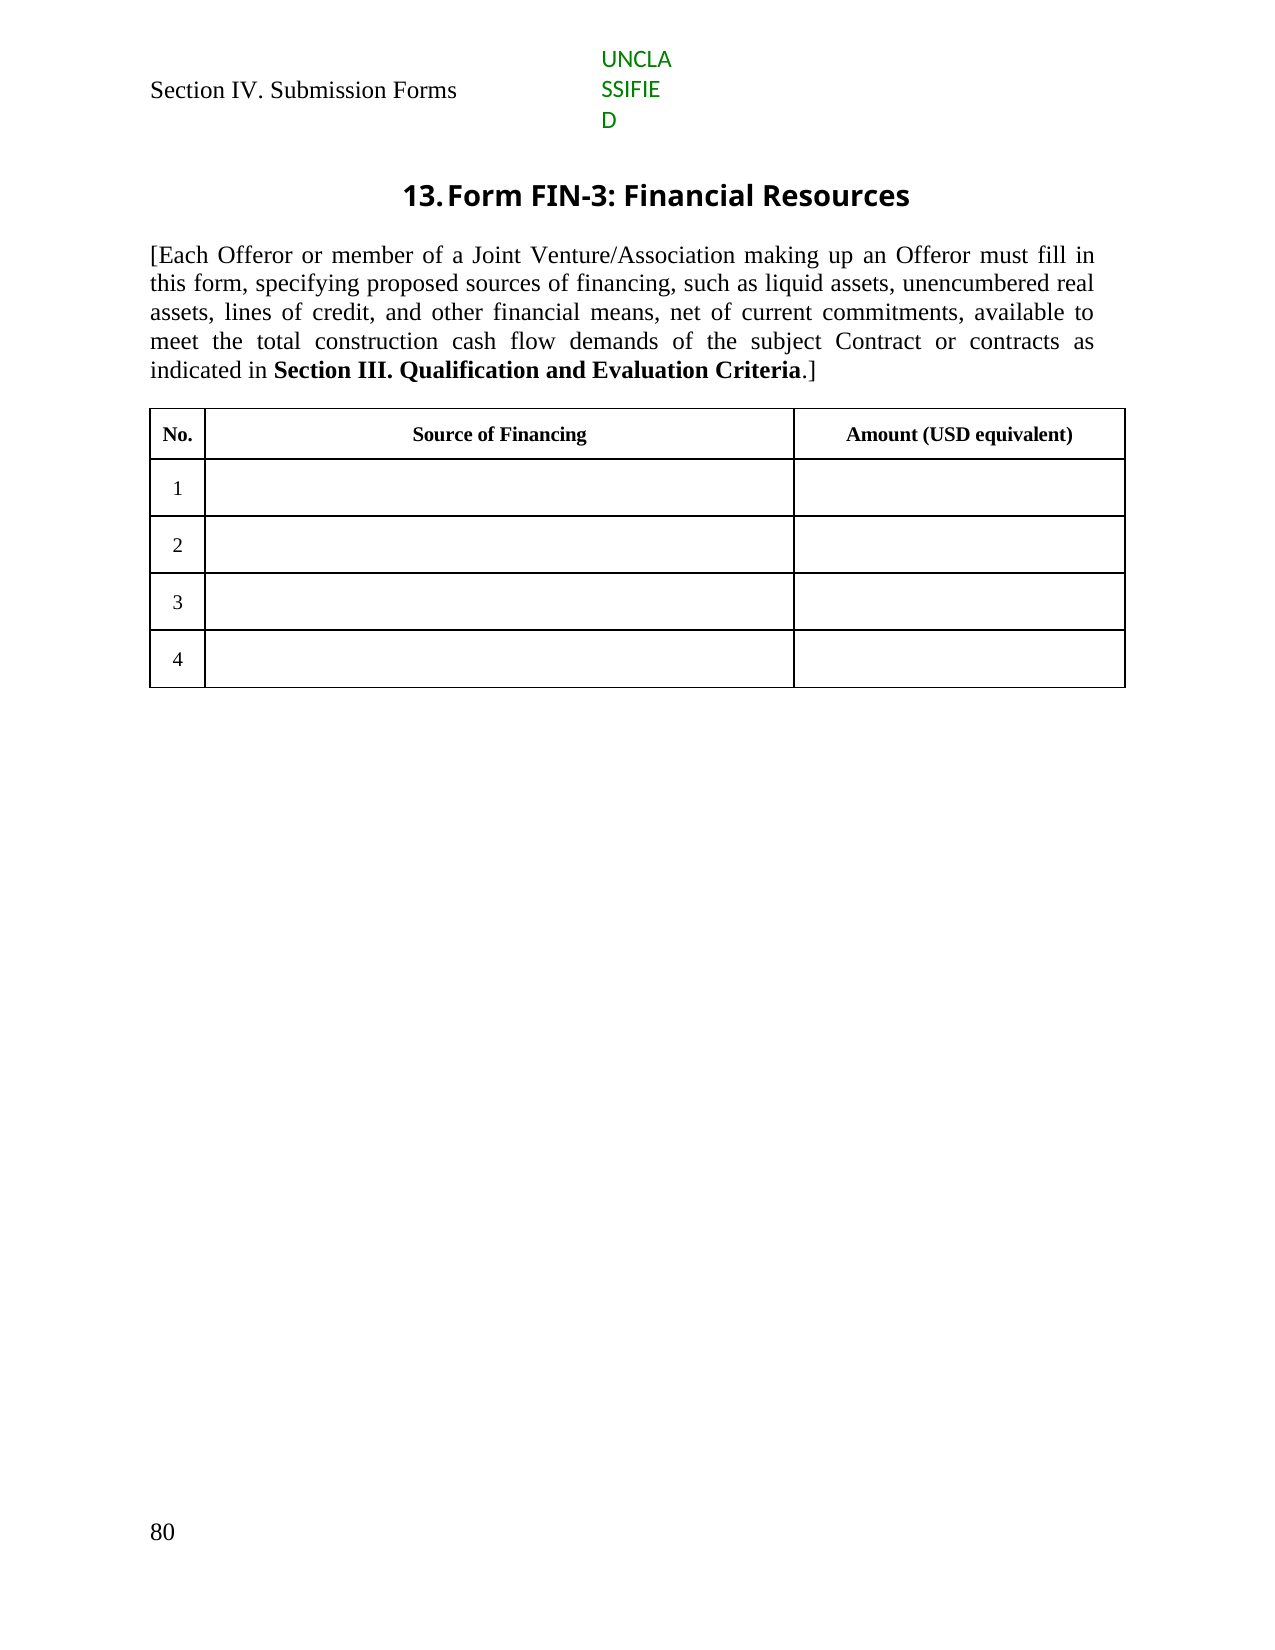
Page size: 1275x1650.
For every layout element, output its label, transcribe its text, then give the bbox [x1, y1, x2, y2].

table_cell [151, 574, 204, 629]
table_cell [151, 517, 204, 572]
subtitle Form FIN-3: Financial Resources [187, 175, 1125, 215]
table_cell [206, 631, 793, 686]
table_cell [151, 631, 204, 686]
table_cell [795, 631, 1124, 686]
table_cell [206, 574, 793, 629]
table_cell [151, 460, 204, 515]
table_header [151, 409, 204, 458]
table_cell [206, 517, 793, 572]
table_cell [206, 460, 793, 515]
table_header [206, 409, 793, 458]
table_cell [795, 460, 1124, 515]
text [Each Offeror or member of a Joint Venture/Association making up an Offeror must fill in this form, specifying proposed sources of financing, such as liquid assets, unencumbered real assets, lines of credit, and other financial means, net of current commitments, available to meet the total construction cash flow demands of the subject Contract or contracts as indicated in Section III. Qualification and Evaluation Criteria.] [150, 240, 1095, 383]
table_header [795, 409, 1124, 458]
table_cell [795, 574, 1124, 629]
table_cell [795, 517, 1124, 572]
